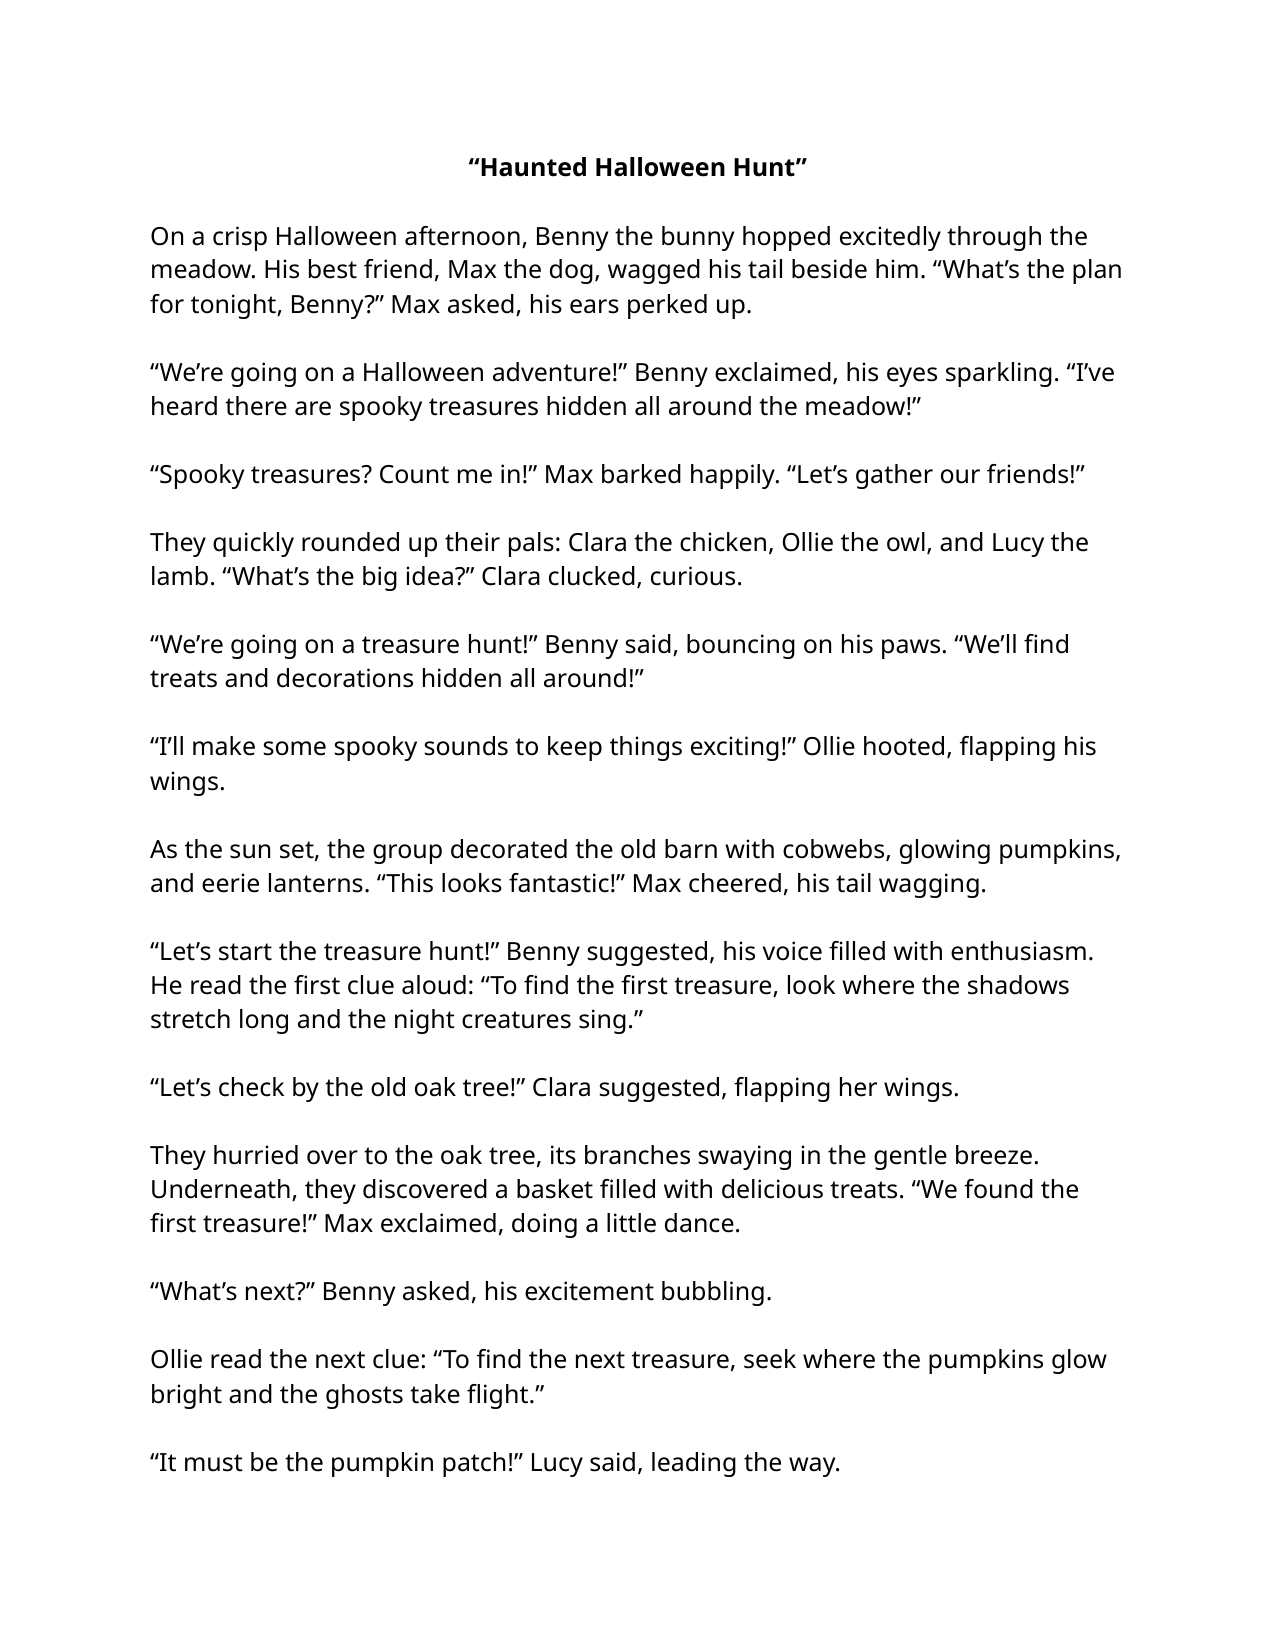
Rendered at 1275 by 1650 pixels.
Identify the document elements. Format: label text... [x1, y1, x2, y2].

text “We’re going on a Halloween adventure!” Benny exclaimed, his eyes sparkling. “I’ve heard there are spooky treasures hidden all around the meadow!” [150, 354, 1125, 422]
text “It must be the pumpkin patch!” Lucy said, leading the way. [150, 1444, 1125, 1478]
text “I’ll make some spooky sounds to keep things exciting!” Ollie hooted, flapping his wings. [150, 729, 1125, 797]
text “Let’s check by the old oak tree!” Clara suggested, flapping her wings. [150, 1070, 1125, 1104]
text Ollie read the next clue: “To find the next treasure, seek where the pumpkins glow bright and the ghosts take flight.” [150, 1342, 1125, 1410]
text They quickly rounded up their pals: Clara the chicken, Ollie the owl, and Lucy the lamb. “What’s the big idea?” Clara clucked, curious. [150, 525, 1125, 593]
text As the sun set, the group decorated the old barn with cobwebs, glowing pumpkins, and eerie lanterns. “This looks fantastic!” Max cheered, his tail wagging. [150, 831, 1125, 899]
text On a crisp Halloween afternoon, Benny the bunny hopped excitedly through the meadow. His best friend, Max the dog, wagged his tail beside him. “What’s the plan for tonight, Benny?” Max asked, his ears perked up. [150, 218, 1125, 320]
text “What’s next?” Benny asked, his excitement bubbling. [150, 1274, 1125, 1308]
text “Let’s start the treasure hunt!” Benny suggested, his voice filled with enthusiasm. He read the first clue aloud: “To find the first treasure, look where the shadows stretch long and the night creatures sing.” [150, 933, 1125, 1036]
text “We’re going on a treasure hunt!” Benny said, bouncing on his paws. “We’ll find treats and decorations hidden all around!” [150, 627, 1125, 695]
text They hurried over to the oak tree, its branches swaying in the gentle breeze. Underneath, they discovered a basket filled with delicious treats. “We found the first treasure!” Max exclaimed, doing a little dance. [150, 1138, 1125, 1240]
text “Spooky treasures? Count me in!” Max barked happily. “Let’s gather our friends!” [150, 457, 1125, 491]
text “Haunted Halloween Hunt” [150, 150, 1125, 184]
